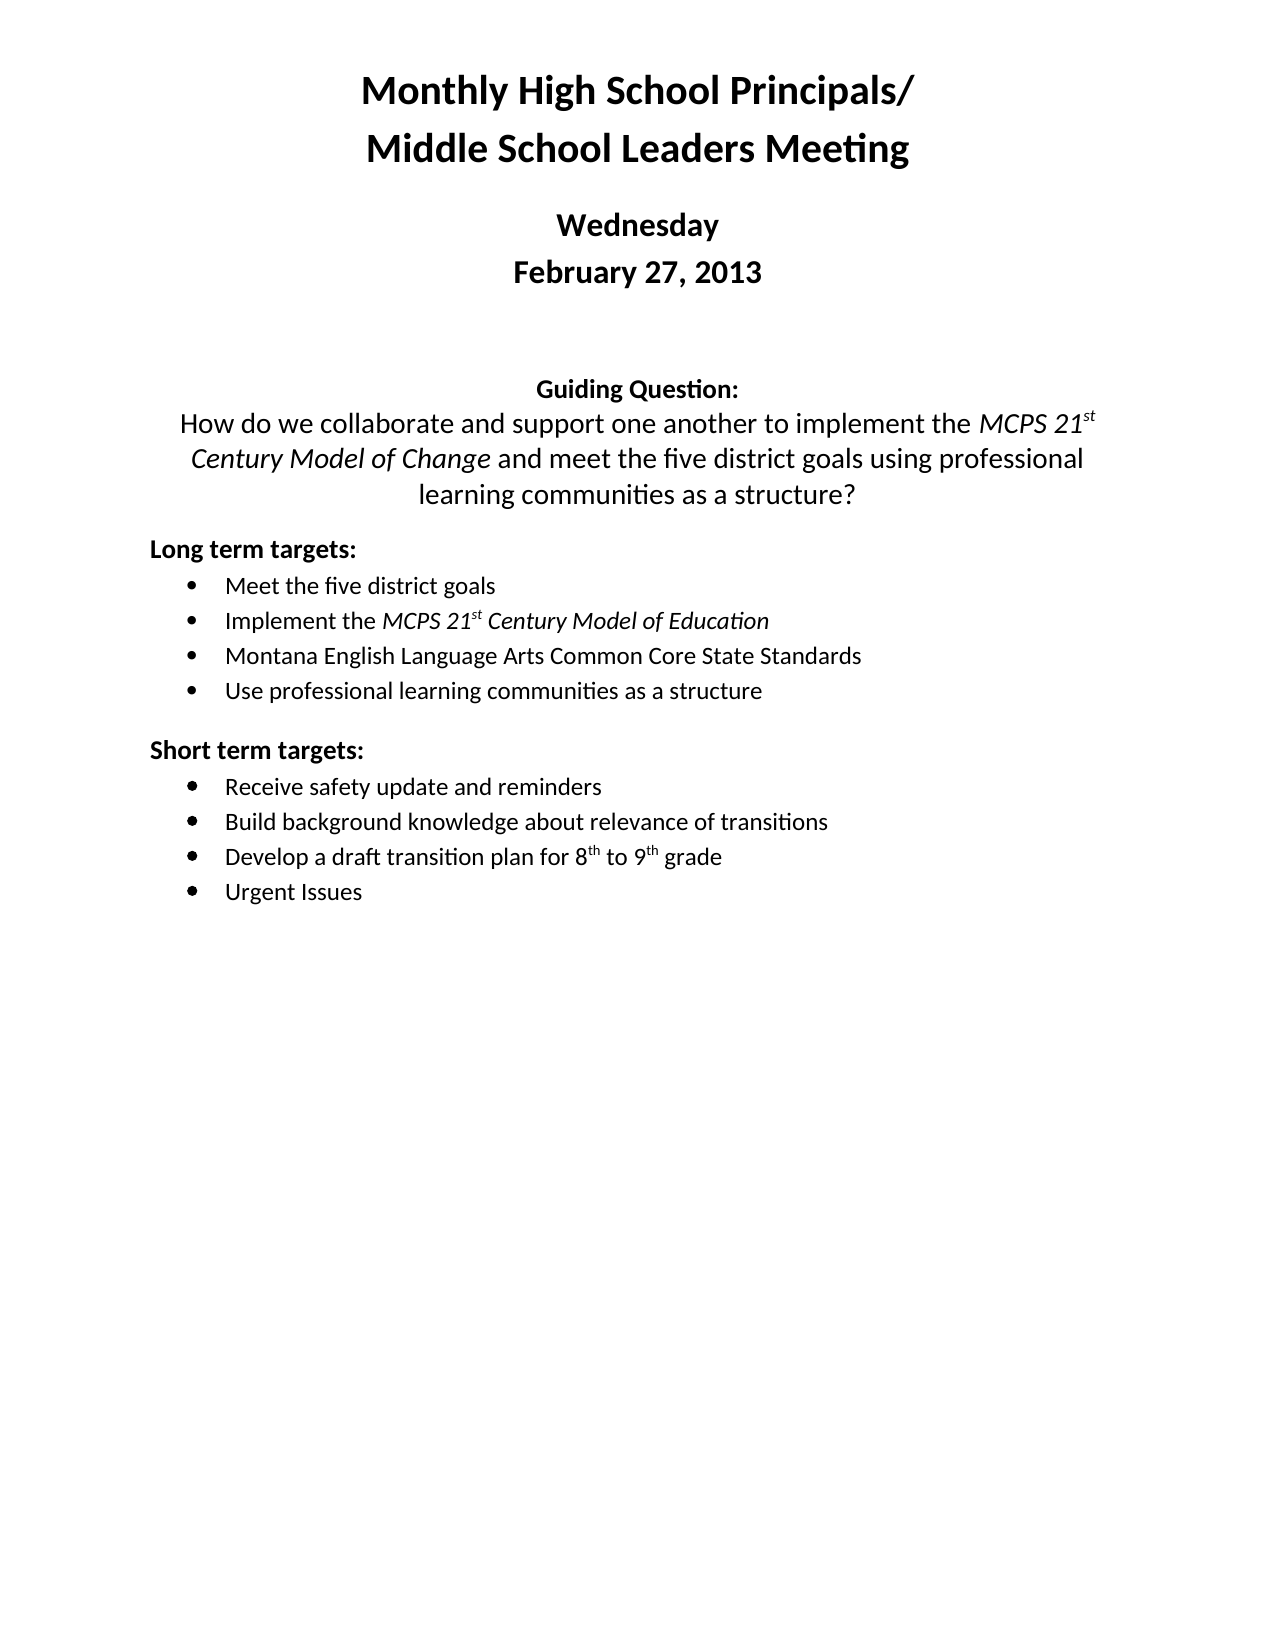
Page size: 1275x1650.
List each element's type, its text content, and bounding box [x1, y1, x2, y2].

list Develop a draft transition plan for 8th to 9th grade [187, 841, 1125, 872]
list Meet the five district goals [187, 570, 1125, 600]
list Use professional learning communities as a structure [187, 675, 1125, 705]
list Build background knowledge about relevance of transitions [187, 806, 1125, 837]
list Receive safety update and reminders [187, 771, 1125, 802]
text Long term targets: [150, 532, 1125, 565]
text Guiding Question: [150, 372, 1125, 405]
list Urgent Issues [187, 876, 1125, 907]
list Montana English Language Arts Common Core State Standards [187, 640, 1125, 670]
text Short term targets: [150, 733, 1125, 766]
list Implement the MCPS 21st Century Model of Education [187, 605, 1125, 635]
text How do we collaborate and support one another to implement the MCPS 21st Century Model of Change and meet the five district goals using professional learning communities as a structure? [150, 405, 1125, 512]
